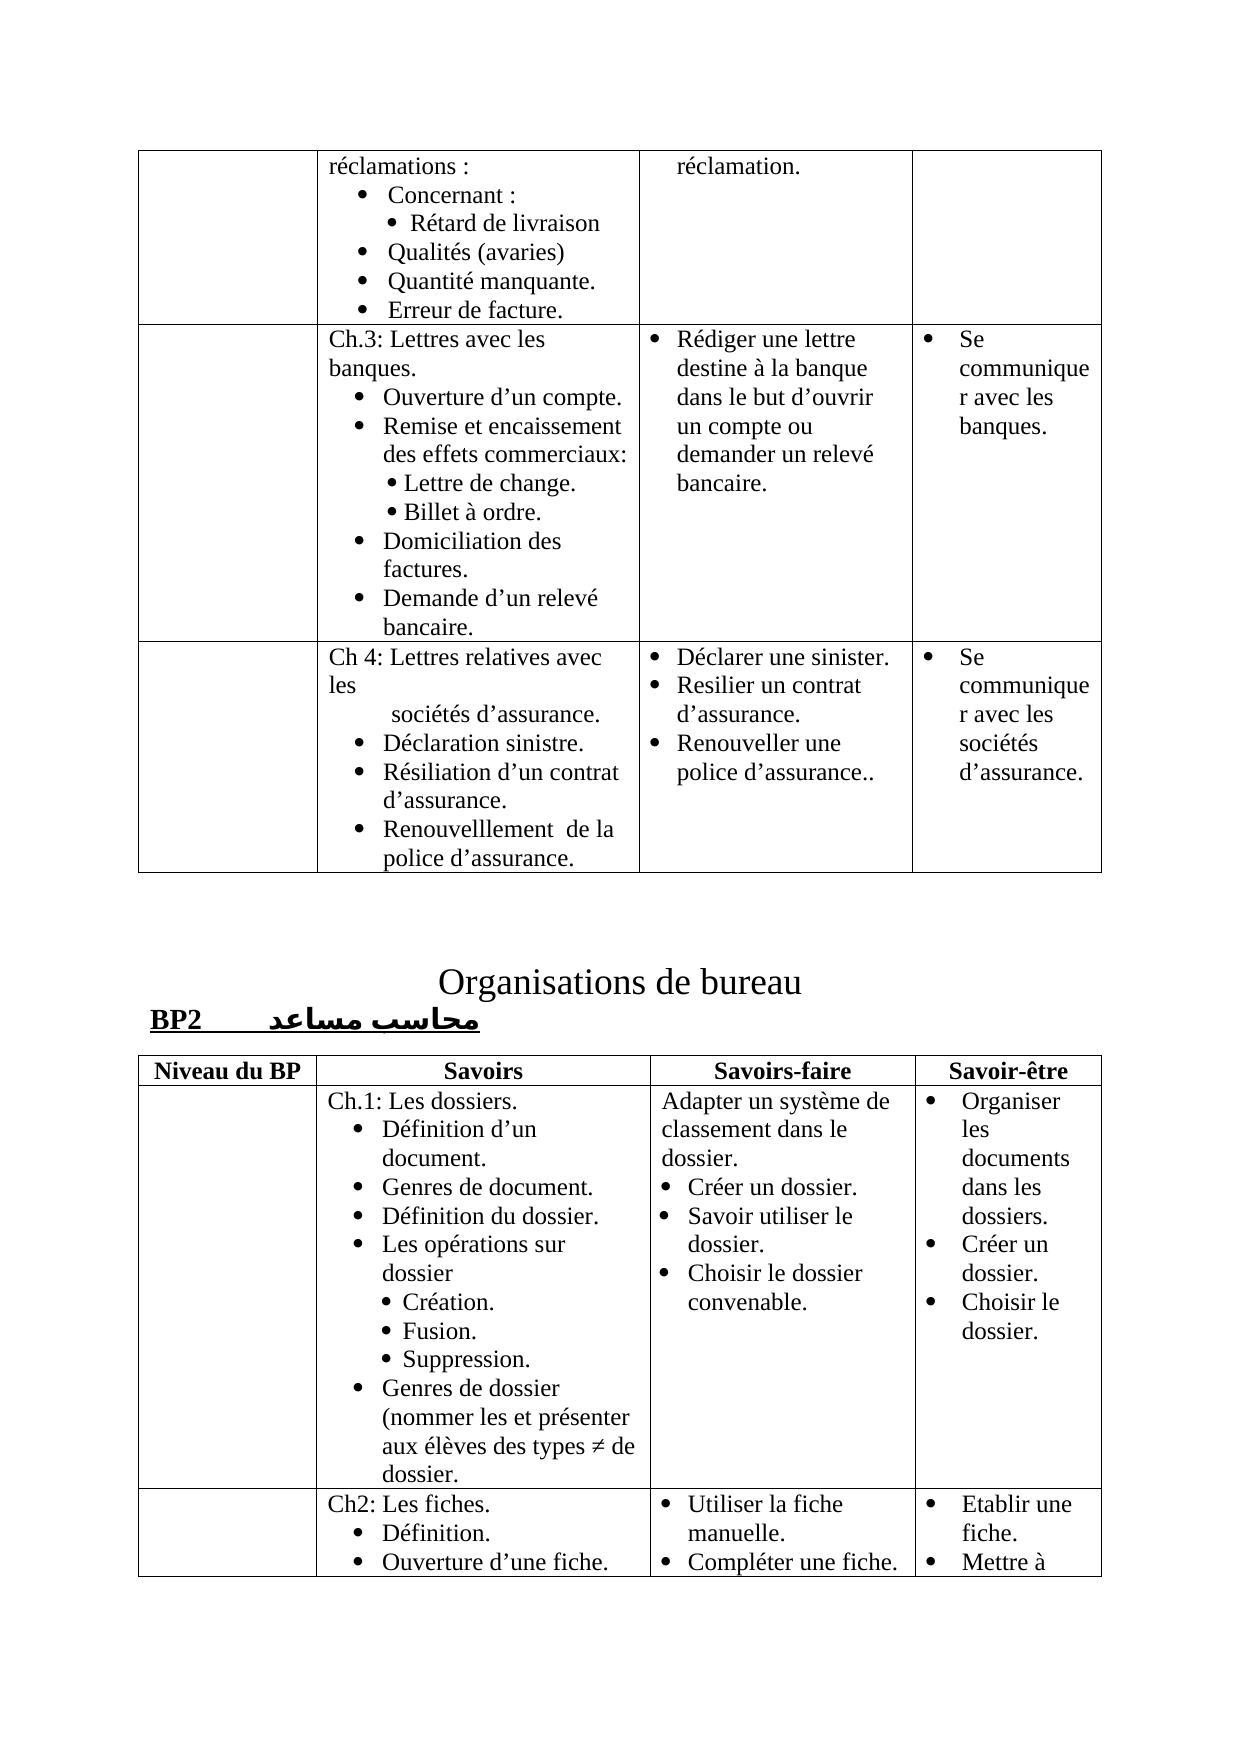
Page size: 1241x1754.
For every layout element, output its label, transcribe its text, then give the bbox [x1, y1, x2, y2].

table_cell Organiser les documents dans les dossiers. Créer un dossier. Choisir le dossier. [916, 1086, 1101, 1488]
table_cell [139, 1086, 316, 1488]
table_cell Déclarer une sinister. Resilier un contrat d’assurance. Renouveller une police d’assurance.. [640, 642, 912, 872]
text Organisations de bureau [150, 959, 1090, 1002]
table_cell Ch.1: Les dossiers. Définition d’un document. Genres de document. Définition du dossier. Les opérations sur dossier Création. Fusion. Suppression. Genres de dossier (nommer les et présenter aux élèves des types ≠ de dossier. [317, 1086, 650, 1488]
table_cell Ch 4: Lettres relatives avec les sociétés d’assurance. Déclaration sinistre. Résiliation d’un contrat d’assurance. Renouvelllement de la police d’assurance. [318, 642, 639, 872]
table_cell Ch.3: Lettres avec les banques. Ouverture d’un compte. Remise et encaissement des effets commerciaux: Lettre de change. Billet à ordre. Domiciliation des factures. Demande d’un relevé bancaire. [318, 325, 639, 641]
table_cell Se communiquer avec les banques. [913, 325, 1101, 641]
table_cell [913, 151, 1101, 323]
table_cell Adapter un système de classement dans le dossier. Créer un dossier. Savoir utiliser le dossier. Choisir le dossier convenable. [651, 1086, 915, 1488]
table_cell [651, 1489, 915, 1576]
table_header Savoirs [317, 1056, 650, 1085]
table_header Savoirs-faire [651, 1056, 915, 1085]
table_cell [139, 1489, 316, 1576]
table_header Savoir-être [916, 1056, 1101, 1085]
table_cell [916, 1489, 1101, 1576]
table_cell [139, 642, 317, 872]
table_cell Se communiquer avec les sociétés d’assurance. [913, 642, 1101, 872]
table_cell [640, 151, 912, 323]
table_cell [139, 151, 317, 323]
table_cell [318, 151, 639, 323]
table_header Niveau du BP [139, 1056, 316, 1085]
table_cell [317, 1489, 650, 1576]
text BP2 محاسب مساعد [150, 1002, 1090, 1036]
table_cell Rédiger une lettre destine à la banque dans le but d’ouvrir un compte ou demander un relevé bancaire. [640, 325, 912, 641]
table_cell [139, 325, 317, 641]
